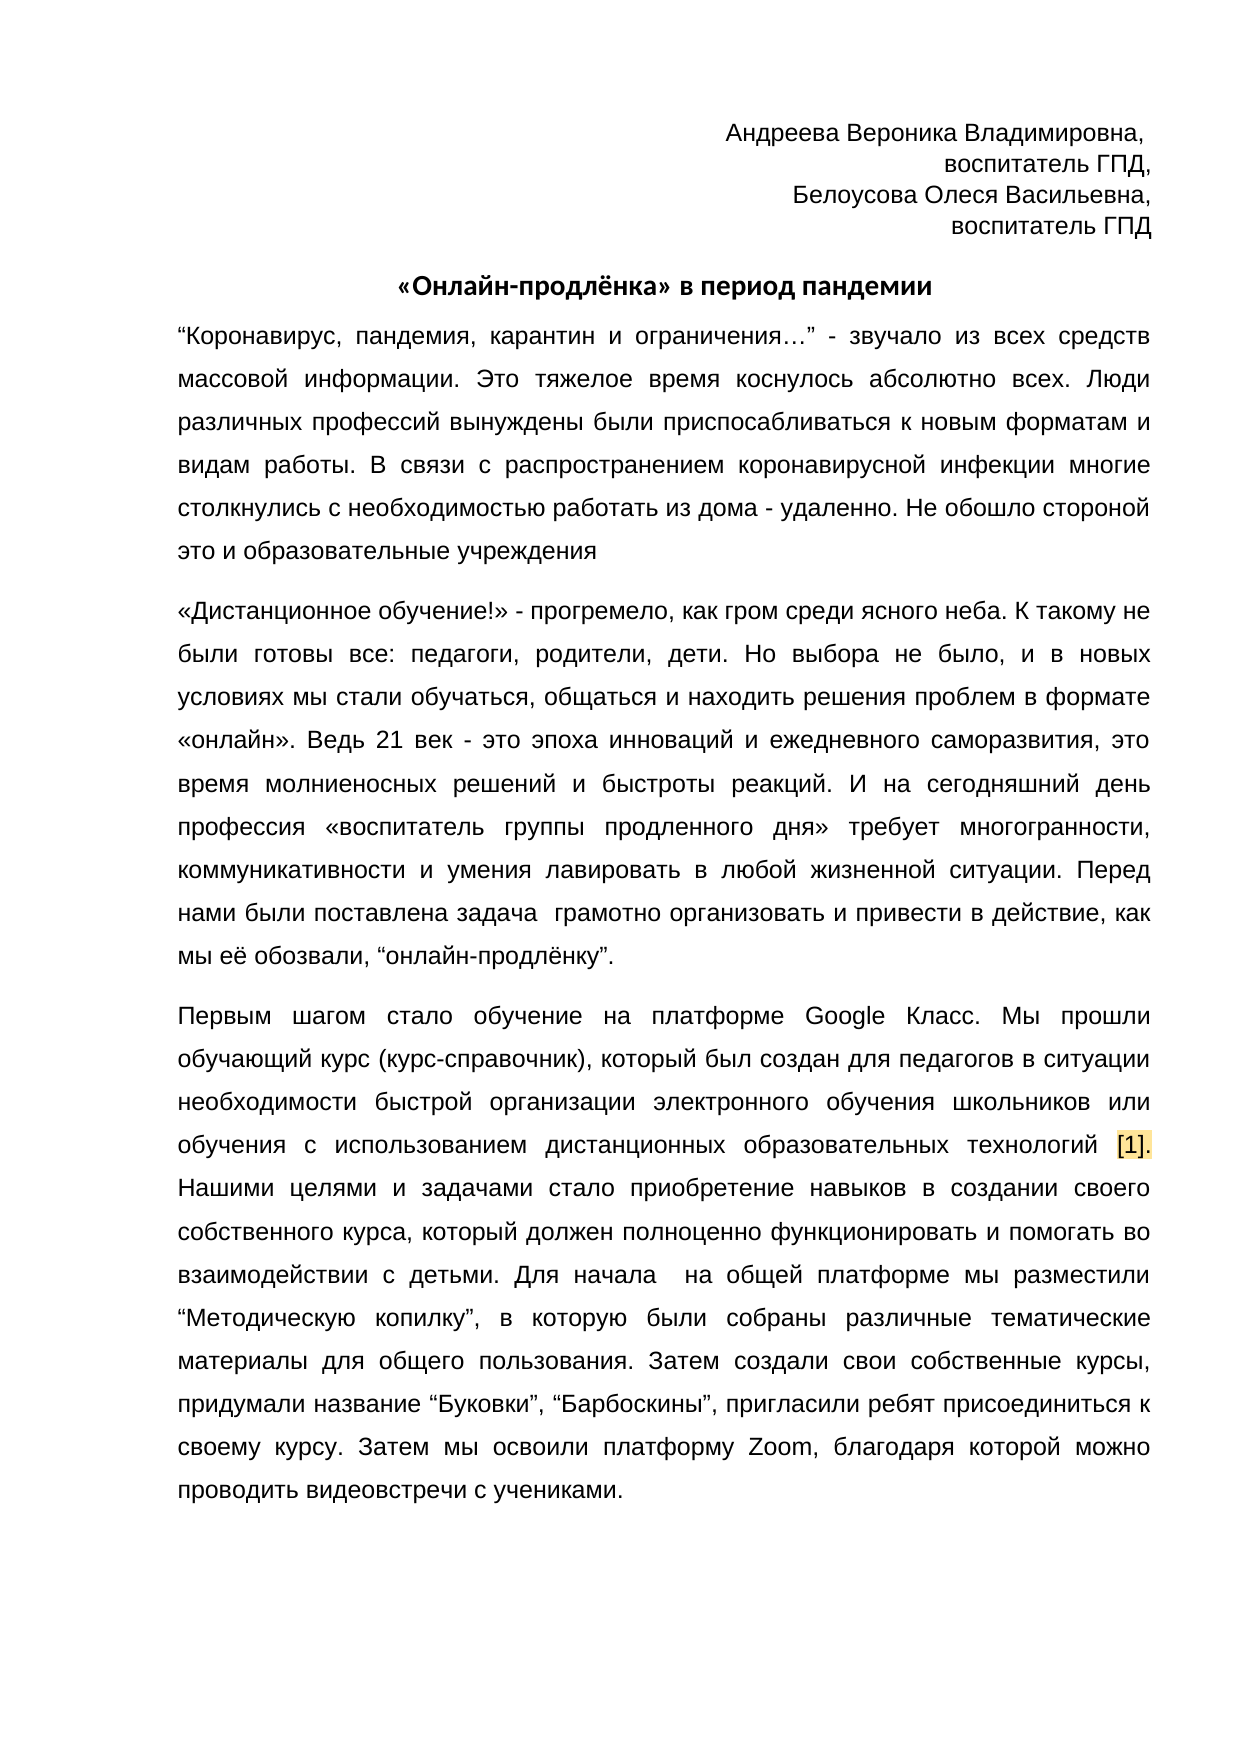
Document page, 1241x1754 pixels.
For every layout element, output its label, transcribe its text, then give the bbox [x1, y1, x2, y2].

text “Коронавирус, пандемия, карантин и ограничения…” - звучало из всех средств массовой информации. Это тяжелое время коснулось абсолютно всех. Люди различных профессий вынуждены были приспосабливаться к новым форматам и видам работы. В связи с распространением коронавирусной инфекции многие столкнулись с необходимостью работать из дома - удаленно. Не обошло стороной это и образовательные учреждения [177, 321, 1152, 565]
text «Дистанционное обучение!» - прогремело, как гром среди ясного неба. К такому не были готовы все: педагоги, родители, дети. Но выбора не было, и в новых условиях мы стали обучаться, общаться и находить решения проблем в формате «онлайн». Ведь 21 век - это эпоха инноваций и ежедневного саморазвития, это время молниеносных решений и быстроты реакций. И на сегодняшний день профессия «воспитатель группы продленного дня» требует многогранности, коммуникативности и умения лавировать в любой жизненной ситуации. Перед нами были поставлена задача грамотно организовать и привести в действие, как мы её обозвали, “онлайн-продлёнку”. [177, 596, 1152, 970]
subtitle «Онлайн-продлёнка» в период пандемии [177, 267, 1152, 303]
text Первым шагом стало обучение на платформе Google Класс. Мы прошли обучающий курс (курс-справочник), который был создан для педагогов в ситуации необходимости быстрой организации электронного обучения школьников или обучения с использованием дистанционных образовательных технологий [1]. Нашими целями и задачами стало приобретение навыков в создании своего собственного курса, который должен полноценно функционировать и помогать во взаимодействии с детьми. Для начала на общей платформе мы разместили “Методическую копилку”, в которую были собраны различные тематические материалы для общего пользования. Затем создали свои собственные курсы, придумали название “Буковки”, “Барбоскины”, пригласили ребят присоединиться к своему курсу. Затем мы освоили платформу Zoom, благодаря которой можно проводить видеовстречи с учениками. [177, 1001, 1152, 1504]
text Андреева Вероника Владимировна, воспитатель ГПД, Белоусова Олеся Васильевна, воспитатель ГПД [177, 118, 1152, 240]
